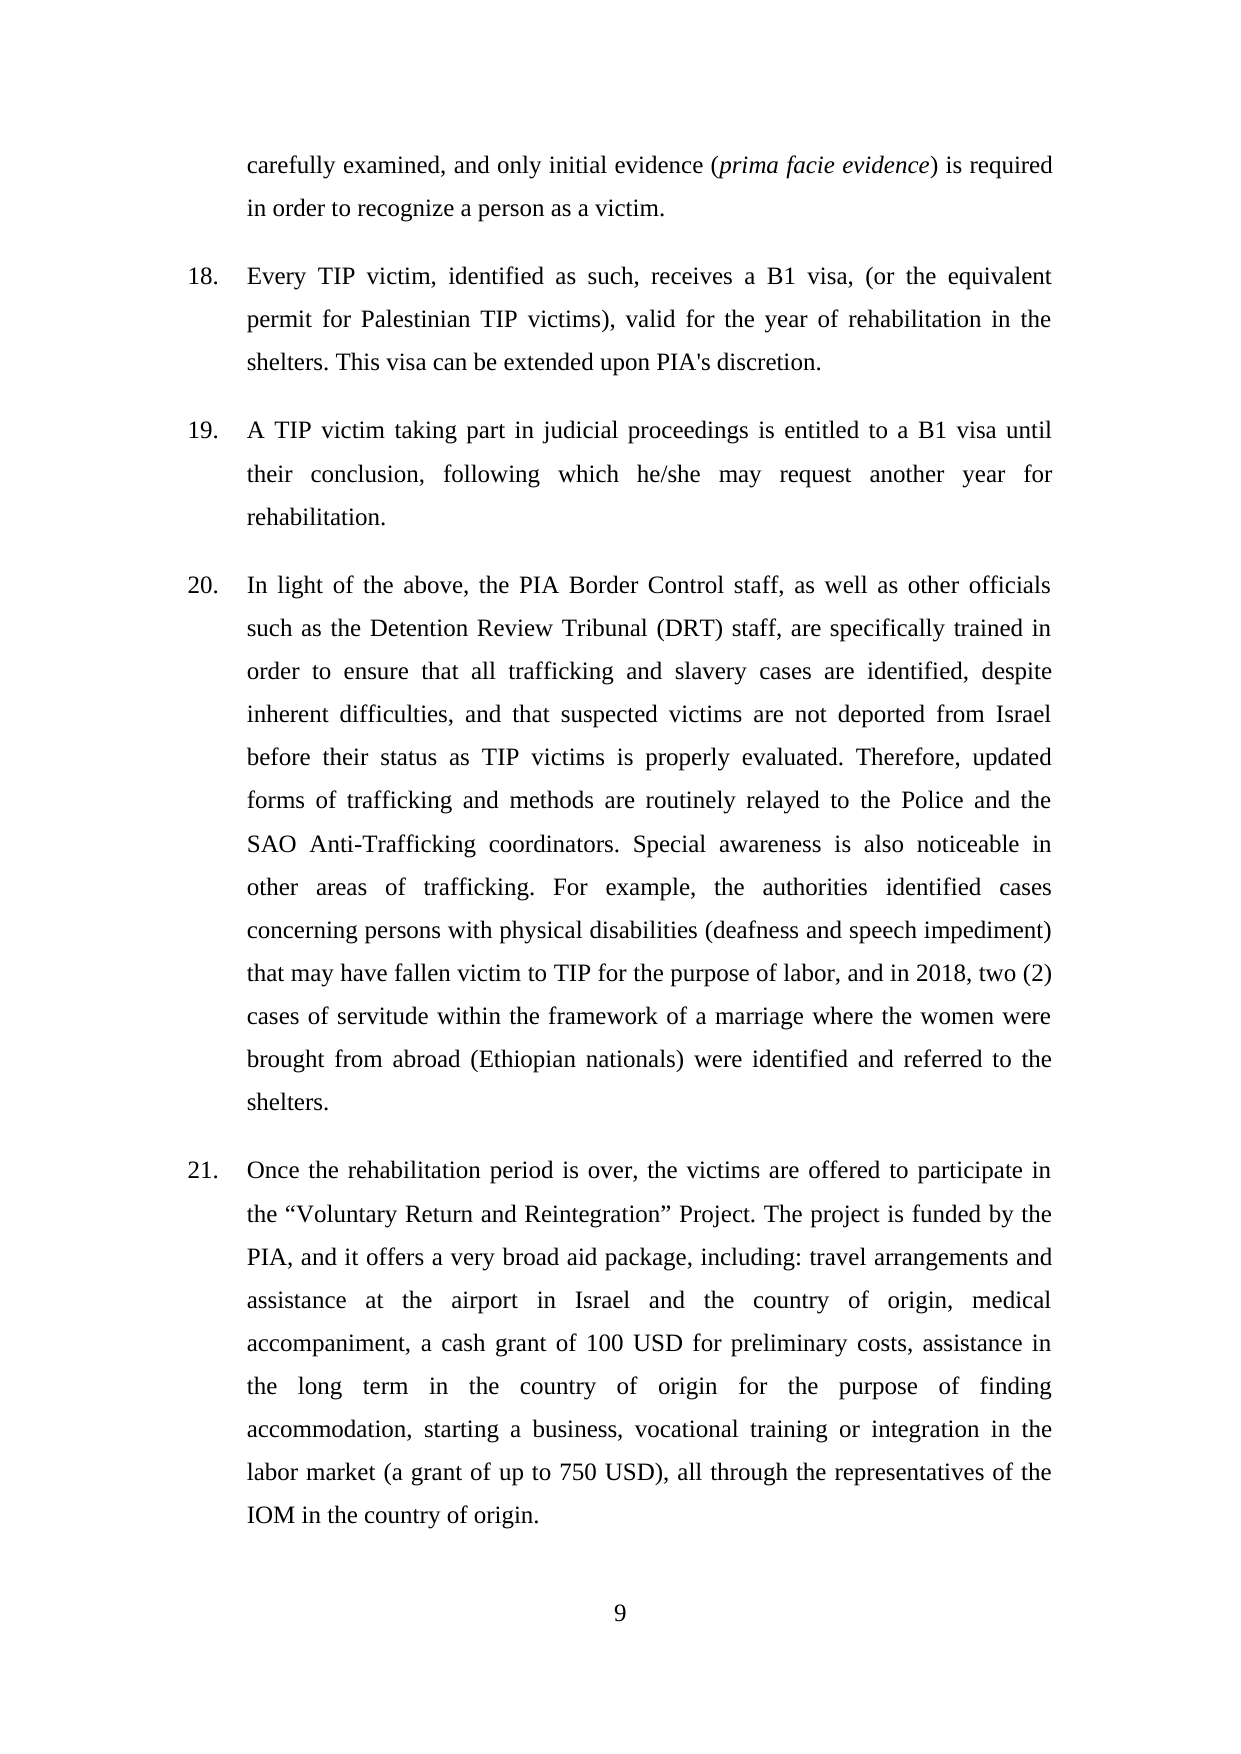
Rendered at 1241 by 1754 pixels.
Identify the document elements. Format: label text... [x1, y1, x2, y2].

list In light of the above, the PIA Border Control staff, as well as other officials such as the Detention Review Tribunal (DRT) staff, are specifically trained in order to ensure that all trafficking and slavery cases are identified, despite inherent difficulties, and that suspected victims are not deported from Israel before their status as TIP victims is properly evaluated. Therefore, updated forms of trafficking and methods are routinely relayed to the Police and the SAO Anti-Trafficking coordinators. Special awareness is also noticeable in other areas of trafficking. For example, the authorities identified cases concerning persons with physical disabilities (deafness and speech impediment) that may have fallen victim to TIP for the purpose of labor, and in 2018, two (2) cases of servitude within the framework of a marriage where the women were brought from abroad (Ethiopian nationals) were identified and referred to the shelters. [187, 570, 1053, 1116]
list A TIP victim taking part in judicial proceedings is entitled to a B1 visa until their conclusion, following which he/she may request another year for rehabilitation. [187, 416, 1053, 531]
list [187, 150, 1053, 222]
list Once the rehabilitation period is over, the victims are offered to participate in the “Voluntary Return and Reintegration” Project. The project is funded by the PIA, and it offers a very broad aid package, including: travel arrangements and assistance at the airport in Israel and the country of origin, medical accompaniment, a cash grant of 100 USD for preliminary costs, assistance in the long term in the country of origin for the purpose of finding accommodation, starting a business, vocational training or integration in the labor market (a grant of up to 750 USD), all through the representatives of the IOM in the country of origin. [187, 1156, 1053, 1529]
list Every TIP victim, identified as such, receives a B1 visa, (or the equivalent permit for Palestinian TIP victims), valid for the year of rehabilitation in the shelters. This visa can be extended upon PIA's discretion. [187, 261, 1053, 376]
